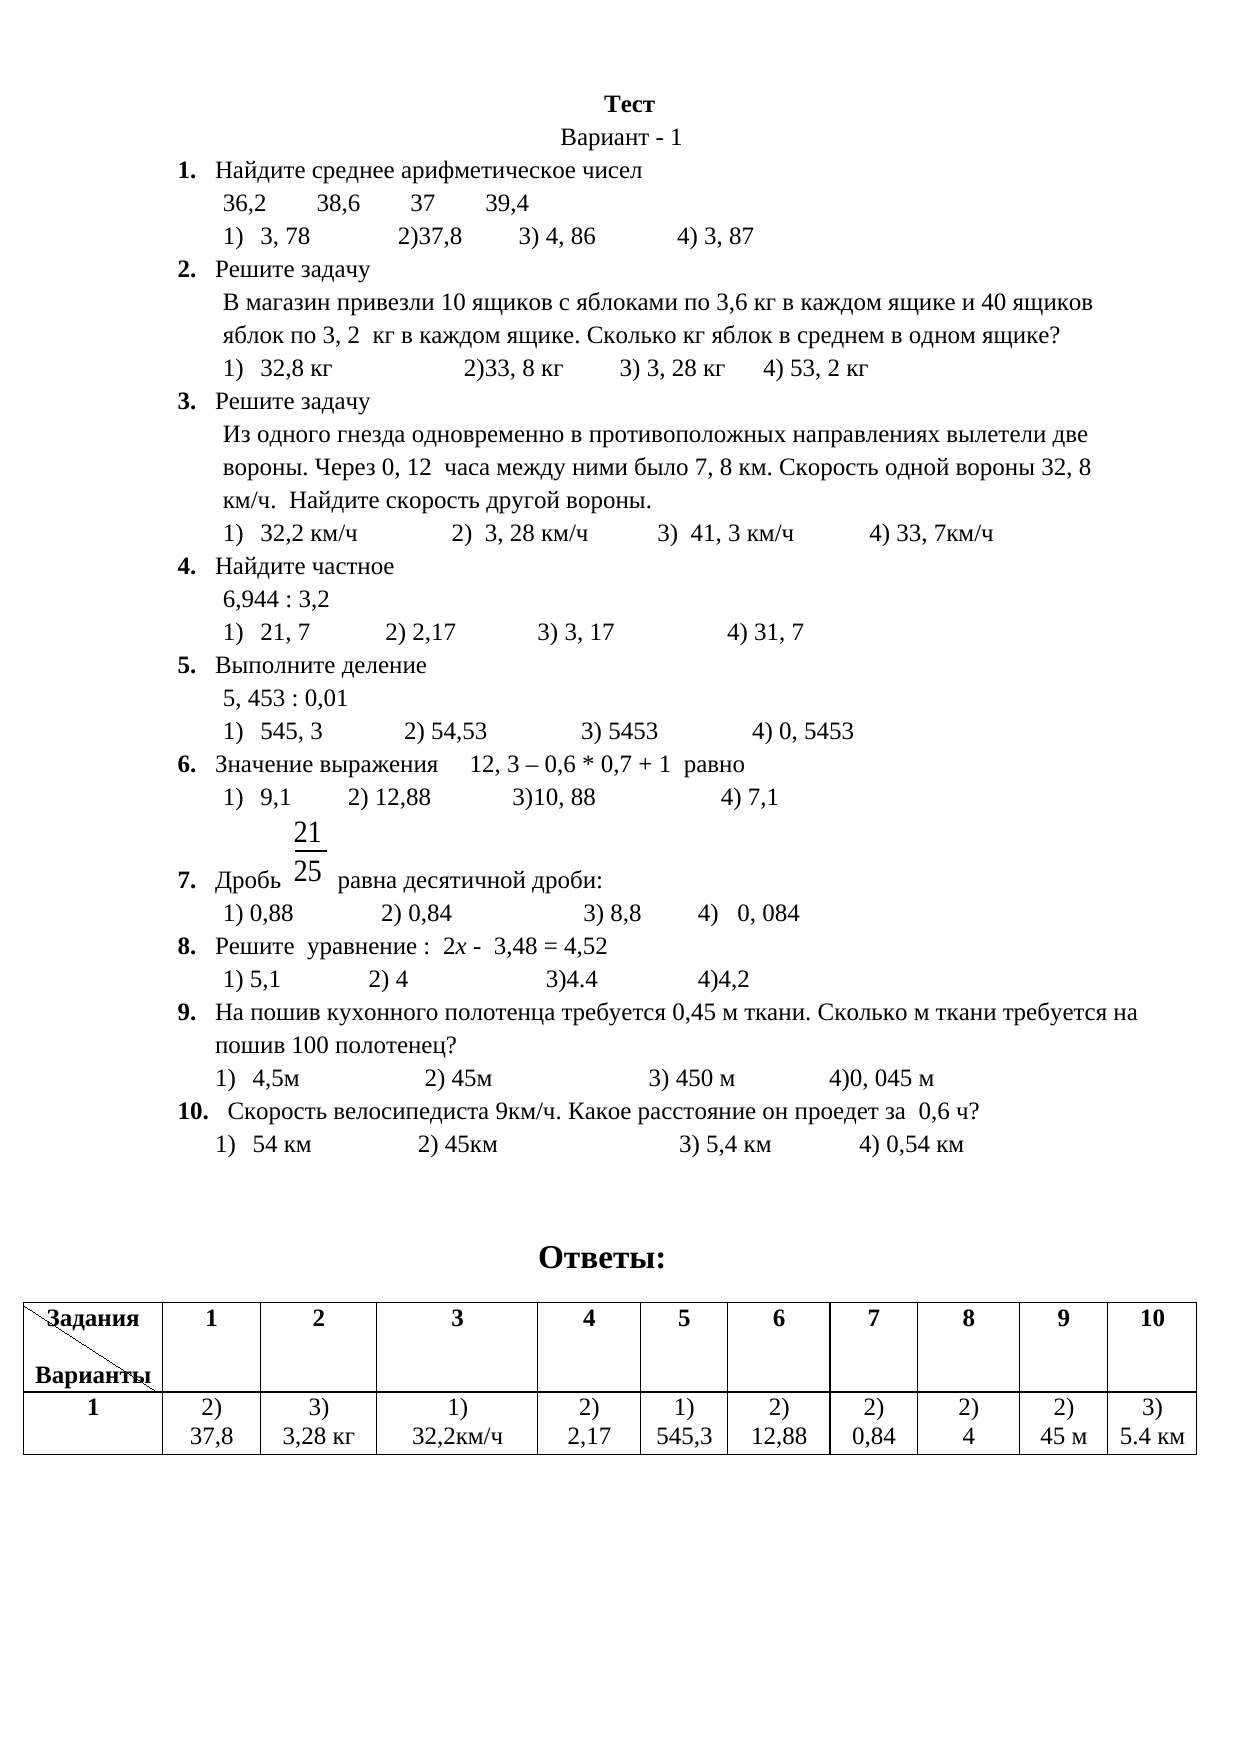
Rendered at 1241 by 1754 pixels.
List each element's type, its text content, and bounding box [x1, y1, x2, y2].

list 1) 5,1 2) 4 3)4.4 4)4,2 [223, 964, 1152, 993]
table_header 3 [377, 1303, 537, 1391]
list Дробь равна десятичной дроби: [177, 815, 1152, 894]
list 3, 78 2)37,8 3) 4, 86 4) 3, 87 [223, 221, 1152, 249]
table_header 7 [831, 1303, 917, 1391]
table_header 9 [1020, 1303, 1107, 1391]
list 32,2 км/ч 2) 3, 28 км/ч 3) 41, 3 км/ч 4) 33, 7км/ч [223, 518, 1152, 547]
table_cell 2) 37,8 [163, 1393, 260, 1454]
table_cell 3) 3,28 кг [261, 1393, 376, 1454]
table_header 4 [538, 1303, 640, 1391]
table_header 1 [163, 1303, 260, 1391]
table_header 5 [641, 1303, 727, 1391]
list 5, 453 : 0,01 [223, 683, 1152, 712]
list 4,5м 2) 45м 3) 450 м 4)0, 045 м [215, 1063, 1152, 1092]
list На пошив кухонного полотенца требуется 0,45 м ткани. Сколько м ткани требуется на пошив 100 полотенец? [177, 997, 1152, 1059]
table_cell 3) 5.4 км [1108, 1393, 1196, 1454]
text Вариант - 1 [148, 122, 1152, 150]
list Выполните деление [177, 650, 1152, 679]
table_header Задания Варианты [24, 1303, 162, 1391]
list Значение выражения 12, 3 – 0,6 * 0,7 + 1 равно [177, 749, 1152, 778]
table_cell 1 [24, 1393, 162, 1454]
list Найдите частное [177, 551, 1152, 580]
list Из одного гнезда одновременно в противоположных направлениях вылетели две вороны. Через 0, 12 часа между ними было 7, 8 км. Скорость одной вороны 32, 8 км/ч. Найдите скорость другой вороны. [223, 419, 1152, 514]
table_cell 2) 2,17 [538, 1393, 640, 1454]
list В магазин привезли 10 ящиков с яблоками по 3,6 кг в каждом ящике и 40 ящиков яблок по 3, 2 кг в каждом ящике. Сколько кг яблок в среднем в одном ящике? [223, 287, 1152, 348]
list 21, 7 2) 2,17 3) 3, 17 4) 31, 7 [223, 617, 1152, 646]
list 9,1 2) 12,88 3)10, 88 4) 7,1 [223, 782, 1152, 811]
table_cell 2) 12,88 [728, 1393, 829, 1454]
table_header 8 [918, 1303, 1019, 1391]
list 545, 3 2) 54,53 3) 5453 4) 0, 5453 [223, 716, 1152, 745]
table_cell 2) 45 м [1020, 1393, 1107, 1454]
list 32,8 кг 2)33, 8 кг 3) 3, 28 кг 4) 53, 2 кг [223, 353, 1152, 382]
list Найдите среднее арифметическое чисел [177, 155, 1152, 183]
list Решите задачу [177, 386, 1152, 414]
list 54 км 2) 45км 3) 5,4 км 4) 0,54 км [215, 1129, 1152, 1158]
list 1) 0,88 2) 0,84 3) 8,8 4) 0, 084 [223, 898, 1152, 927]
table_header 6 [728, 1303, 829, 1391]
list Решите уравнение : 2х - 3,48 = 4,52 [177, 931, 1152, 960]
table_header 10 [1108, 1303, 1196, 1391]
table_cell 2) 4 [918, 1393, 1019, 1454]
list Решите задачу [177, 254, 1152, 282]
list 6,944 : 3,2 [223, 584, 1152, 613]
list 36,2 38,6 37 39,4 [223, 188, 1152, 216]
table_cell 1) 32,2км/ч [377, 1393, 537, 1454]
table_header 2 [261, 1303, 376, 1391]
list Скорость велосипедиста 9км/ч. Какое расстояние он проедет за 0,6 ч? [177, 1096, 1152, 1125]
table_cell 1) 545,3 [641, 1393, 727, 1454]
table_cell 2) 0,84 [831, 1393, 917, 1454]
text Тест [148, 89, 1152, 117]
text Ответы: [229, 1237, 1152, 1275]
